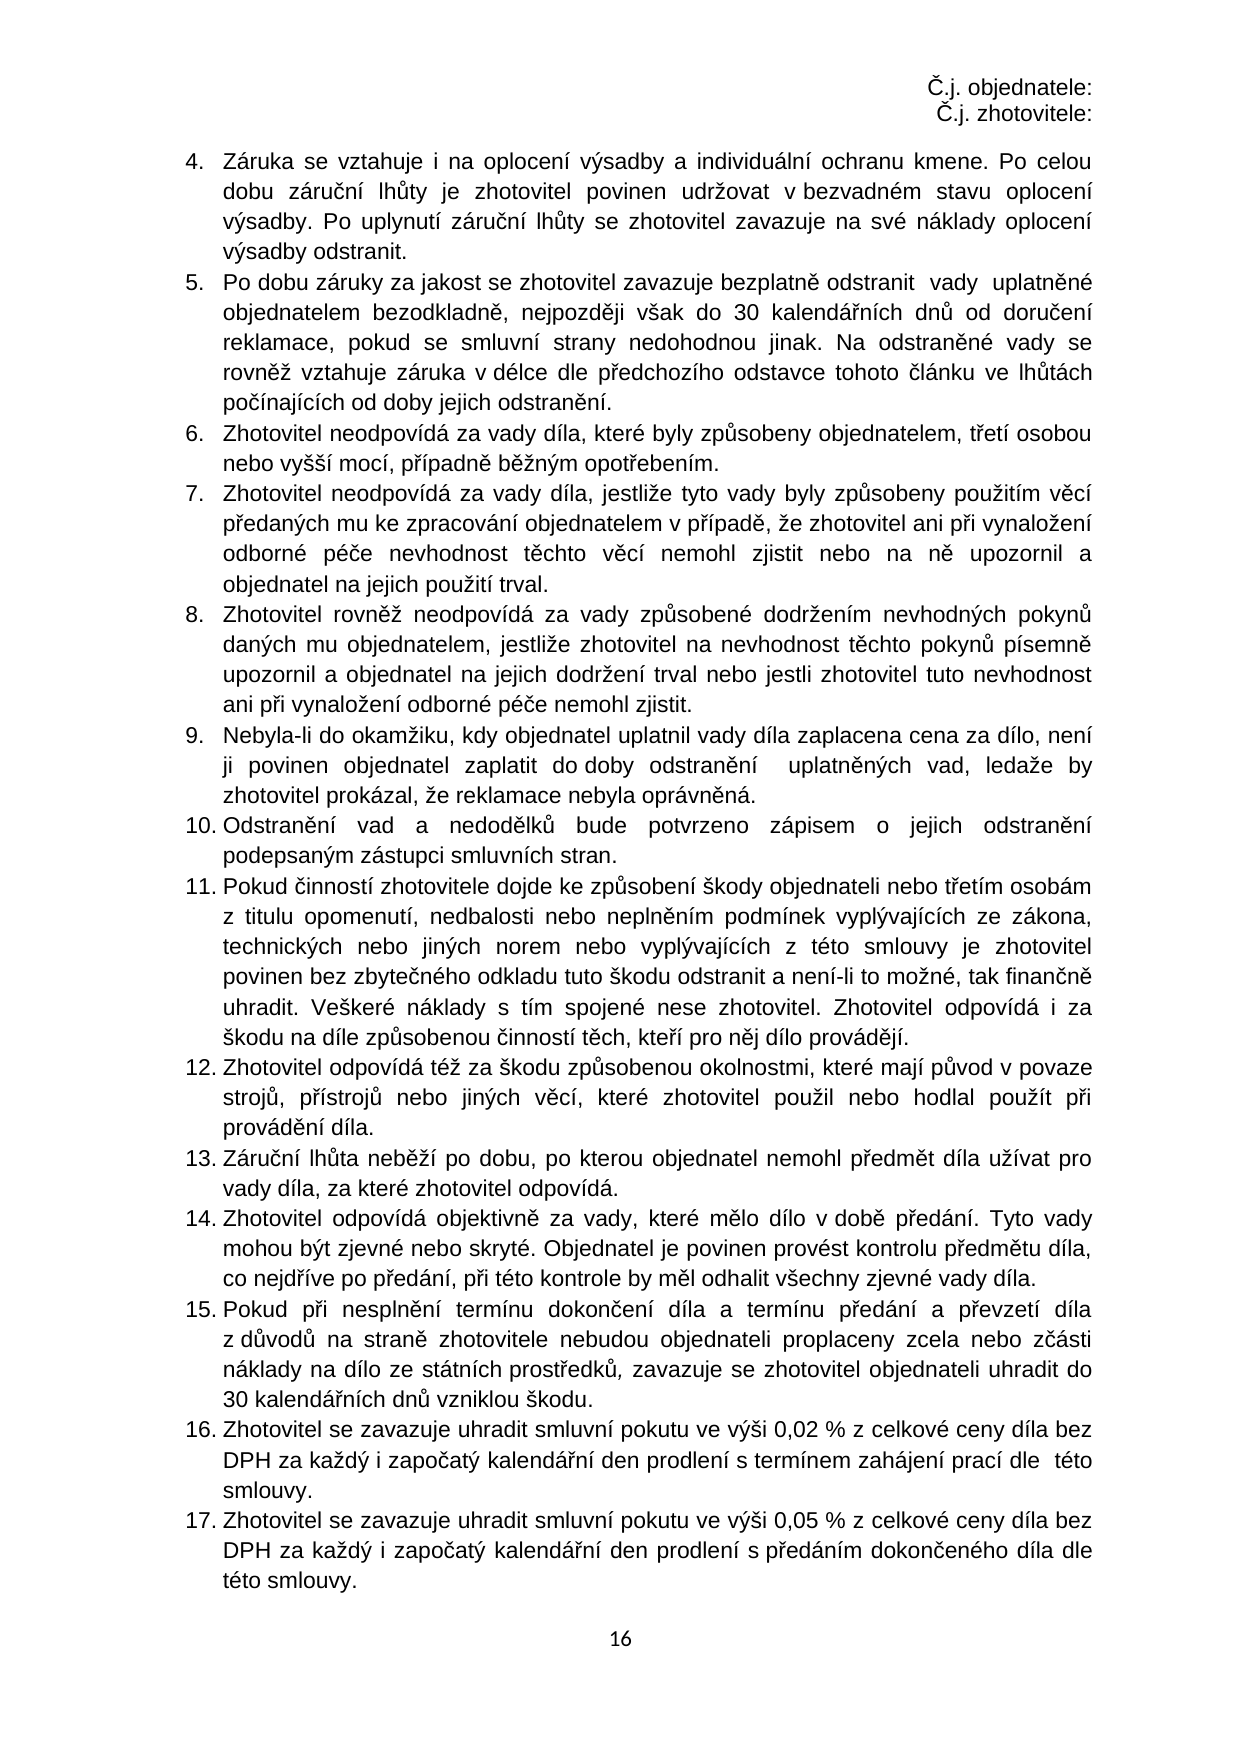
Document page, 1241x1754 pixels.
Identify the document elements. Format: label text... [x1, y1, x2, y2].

list Záruční lhůta neběží po dobu, po kterou objednatel nemohl předmět díla užívat pro vady díla, za které zhotovitel odpovídá. [185, 1144, 1093, 1201]
list Zhotovitel se zavazuje uhradit smluvní pokutu ve výši 0,05 % z celkové ceny díla bez DPH za každý i započatý kalendářní den prodlení s předáním dokončeného díla dle této smlouvy. [185, 1507, 1093, 1594]
list Záruka se vztahuje i na oplocení výsadby a individuální ochranu kmene. Po celou dobu záruční lhůty je zhotovitel povinen udržovat v bezvadném stavu oplocení výsadby. Po uplynutí záruční lhůty se zhotovitel zavazuje na své náklady oplocení výsadby odstranit. [185, 148, 1093, 264]
list Zhotovitel rovněž neodpovídá za vady způsobené dodržením nevhodných pokynů daných mu objednatelem, jestliže zhotovitel na nevhodnost těchto pokynů písemně upozornil a objednatel na jejich dodržení trval nebo jestli zhotovitel tuto nevhodnost ani při vynaložení odborné péče nemohl zjistit. [185, 601, 1093, 718]
list Zhotovitel odpovídá též za škodu způsobenou okolnostmi, které mají původ v povaze strojů, přístrojů nebo jiných věcí, které zhotovitel použil nebo hodlal použít při provádění díla. [185, 1054, 1093, 1141]
list Po dobu záruky za jakost se zhotovitel zavazuje bezplatně odstranit vady uplatněné objednatelem bezodkladně, nejpozději však do 30 kalendářních dnů od doručení reklamace, pokud se smluvní strany nedohodnou jinak. Na odstraněné vady se rovněž vztahuje záruka v délce dle předchozího odstavce tohoto článku ve lhůtách počínajících od doby jejich odstranění. [185, 268, 1093, 416]
list Odstranění vad a nedodělků bude potvrzeno zápisem o jejich odstranění podepsaným zástupci smluvních stran. [185, 812, 1093, 869]
list Pokud činností zhotovitele dojde ke způsobení škody objednateli nebo třetím osobám z titulu opomenutí, nedbalosti nebo neplněním podmínek vyplývajících ze zákona, technických nebo jiných norem nebo vyplývajících z této smlouvy je zhotovitel povinen bez zbytečného odkladu tuto škodu odstranit a není-li to možné, tak finančně uhradit. Veškeré náklady s tím spojené nese zhotovitel. Zhotovitel odpovídá i za škodu na díle způsobenou činností těch, kteří pro něj dílo provádějí. [185, 873, 1093, 1050]
list Zhotovitel neodpovídá za vady díla, které byly způsobeny objednatelem, třetí osobou nebo vyšší mocí, případně běžným opotřebením. [185, 419, 1093, 476]
list Pokud při nesplnění termínu dokončení díla a termínu předání a převzetí díla z důvodů na straně zhotovitele nebudou objednateli proplaceny zcela nebo zčásti náklady na dílo ze státních prostředků, zavazuje se zhotovitel objednateli uhradit do 30 kalendářních dnů vzniklou škodu. [185, 1296, 1093, 1412]
list Zhotovitel se zavazuje uhradit smluvní pokutu ve výši 0,02 % z celkové ceny díla bez DPH za každý i započatý kalendářní den prodlení s termínem zahájení prací dle této smlouvy. [185, 1416, 1093, 1503]
list Nebyla-li do okamžiku, kdy objednatel uplatnil vady díla zaplacena cena za dílo, není ji povinen objednatel zaplatit do doby odstranění uplatněných vad, ledaže by zhotovitel prokázal, že reklamace nebyla oprávněná. [185, 722, 1093, 808]
list Zhotovitel neodpovídá za vady díla, jestliže tyto vady byly způsobeny použitím věcí předaných mu ke zpracování objednatelem v případě, že zhotovitel ani při vynaložení odborné péče nevhodnost těchto věcí nemohl zjistit nebo na ně upozornil a objednatel na jejich použití trval. [185, 480, 1093, 597]
list Zhotovitel odpovídá objektivně za vady, které mělo dílo v době předání. Tyto vady mohou být zjevné nebo skryté. Objednatel je povinen provést kontrolu předmětu díla, co nejdříve po předání, při této kontrole by měl odhalit všechny zjevné vady díla. [185, 1205, 1093, 1292]
